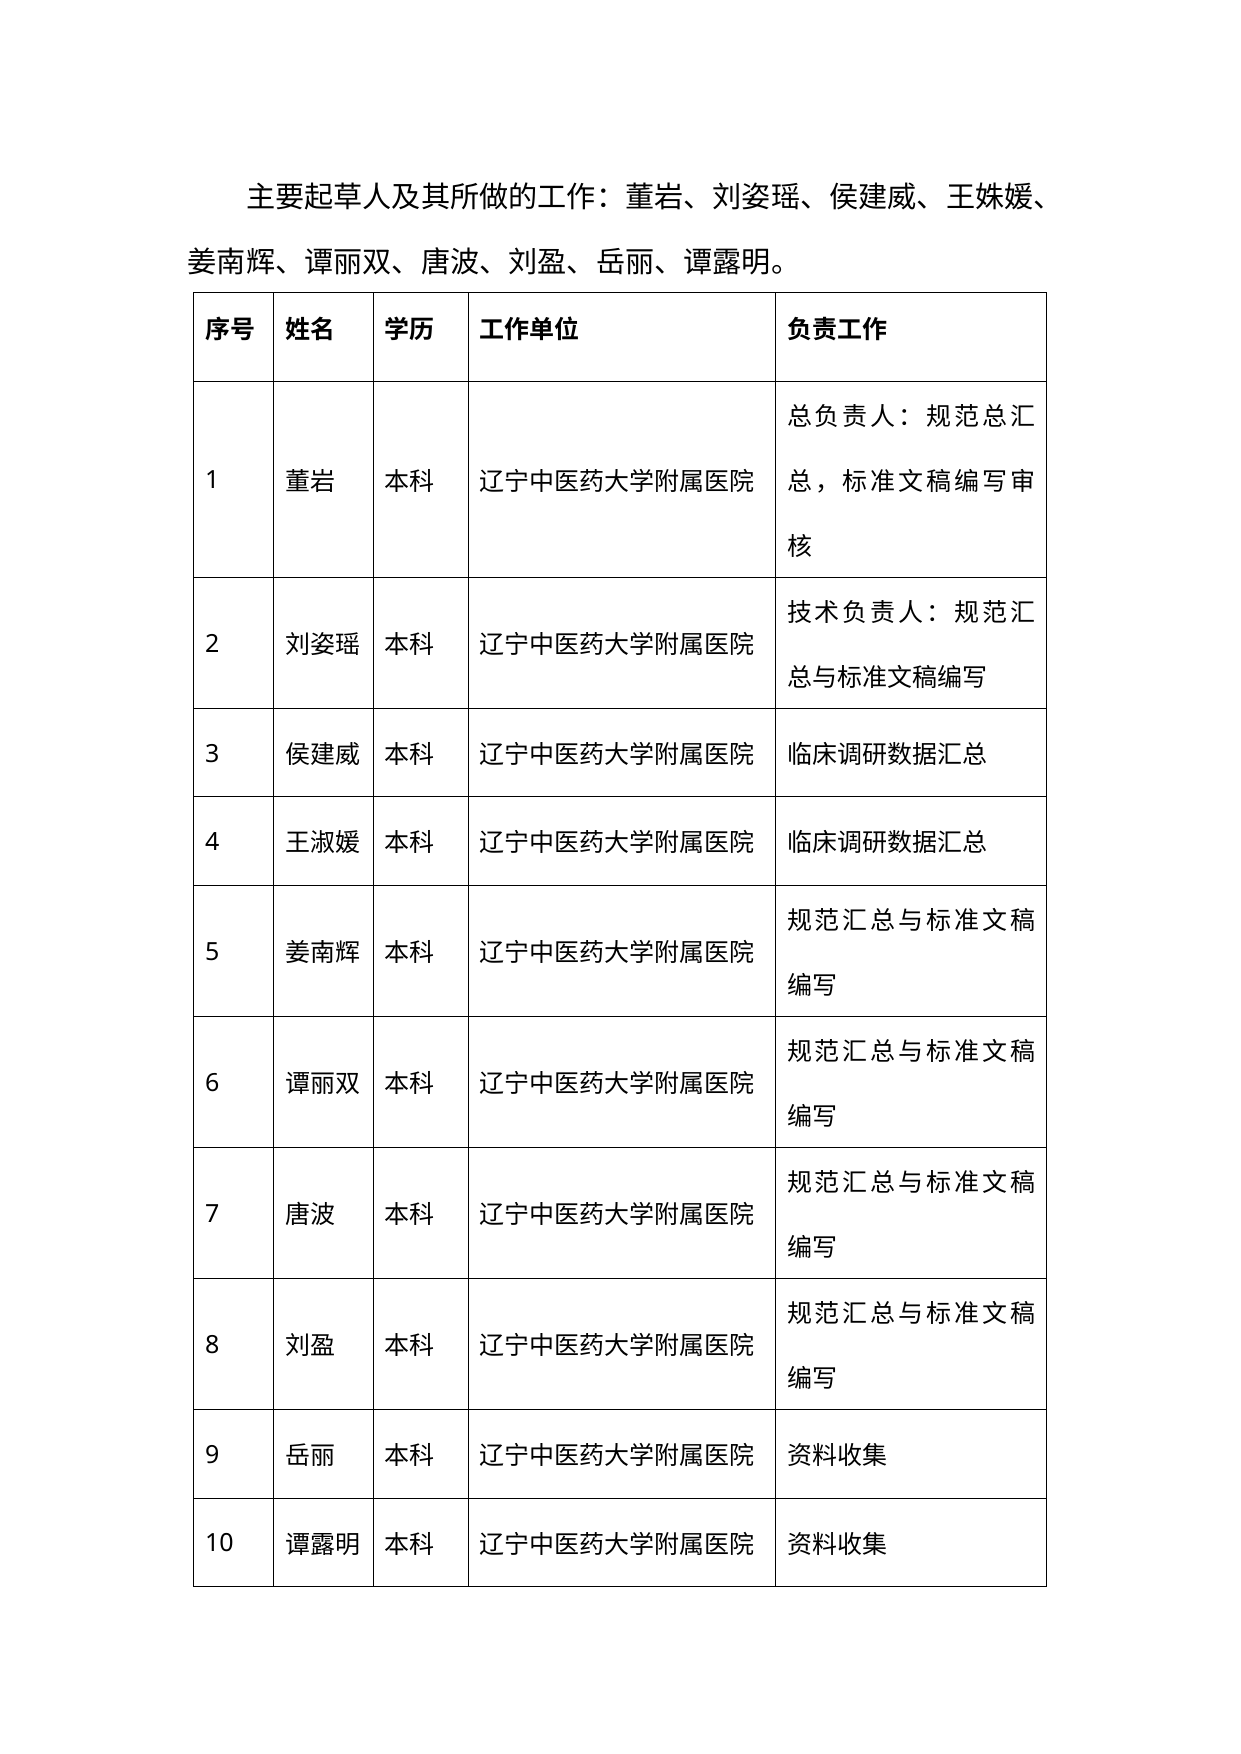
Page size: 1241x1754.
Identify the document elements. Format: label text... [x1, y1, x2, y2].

table_header 学历 [374, 293, 468, 381]
table_cell 规范汇总与标准文稿编写 [776, 886, 1046, 1016]
table_cell 本科 [374, 1148, 468, 1278]
table_cell 总负责人：规范总汇总，标准文稿编写审核 [776, 382, 1046, 577]
table_cell 董岩 [274, 382, 373, 577]
table_cell 辽宁中医药大学附属医院 [469, 1410, 775, 1497]
table_cell 本科 [374, 1279, 468, 1409]
table_cell 辽宁中医药大学附属医院 [469, 1499, 775, 1586]
table_cell 本科 [374, 1499, 468, 1586]
table_cell 辽宁中医药大学附属医院 [469, 797, 775, 885]
table_cell 辽宁中医药大学附属医院 [469, 886, 775, 1016]
table_cell 辽宁中医药大学附属医院 [469, 1148, 775, 1278]
text 主要起草人及其所做的工作：董岩、刘姿瑶、侯建威、王姝媛、姜南辉、谭丽双、唐波、刘盈、岳丽、谭露明。 [187, 162, 1053, 292]
table_cell 7 [194, 1148, 273, 1278]
table_cell 谭露明 [274, 1499, 373, 1586]
table_cell 资料收集 [776, 1410, 1046, 1497]
table_cell 岳丽 [274, 1410, 373, 1497]
table_cell 10 [194, 1499, 273, 1586]
table_cell 本科 [374, 1017, 468, 1147]
table_cell 辽宁中医药大学附属医院 [469, 382, 775, 577]
table_header 工作单位 [469, 293, 775, 381]
table_cell 刘姿瑶 [274, 578, 373, 708]
table_cell 本科 [374, 797, 468, 885]
table_cell 临床调研数据汇总 [776, 797, 1046, 885]
table_cell 本科 [374, 578, 468, 708]
table_cell 侯建威 [274, 709, 373, 796]
table_cell 本科 [374, 886, 468, 1016]
table_cell 辽宁中医药大学附属医院 [469, 1279, 775, 1409]
table_cell 技术负责人：规范汇总与标准文稿编写 [776, 578, 1046, 708]
table_cell 4 [194, 797, 273, 885]
table_cell 5 [194, 886, 273, 1016]
table_cell 8 [194, 1279, 273, 1409]
table_cell 王淑媛 [274, 797, 373, 885]
table_cell 6 [194, 1017, 273, 1147]
table_cell 唐波 [274, 1148, 373, 1278]
table_cell 谭丽双 [274, 1017, 373, 1147]
table_cell 9 [194, 1410, 273, 1497]
table_cell 辽宁中医药大学附属医院 [469, 578, 775, 708]
table_cell 辽宁中医药大学附属医院 [469, 1017, 775, 1147]
table_cell 临床调研数据汇总 [776, 709, 1046, 796]
table_header 姓名 [274, 293, 373, 381]
table_header 负责工作 [776, 293, 1046, 381]
table_cell 刘盈 [274, 1279, 373, 1409]
table_cell 本科 [374, 382, 468, 577]
table_header 序号 [194, 293, 273, 381]
table_cell 辽宁中医药大学附属医院 [469, 709, 775, 796]
table_cell 姜南辉 [274, 886, 373, 1016]
table_cell 2 [194, 578, 273, 708]
table_cell 规范汇总与标准文稿编写 [776, 1017, 1046, 1147]
table_cell 本科 [374, 709, 468, 796]
table_cell 资料收集 [776, 1499, 1046, 1586]
table_cell 3 [194, 709, 273, 796]
table_cell 1 [194, 382, 273, 577]
table_cell 本科 [374, 1410, 468, 1497]
table_cell 规范汇总与标准文稿编写 [776, 1279, 1046, 1409]
table_cell 规范汇总与标准文稿编写 [776, 1148, 1046, 1278]
